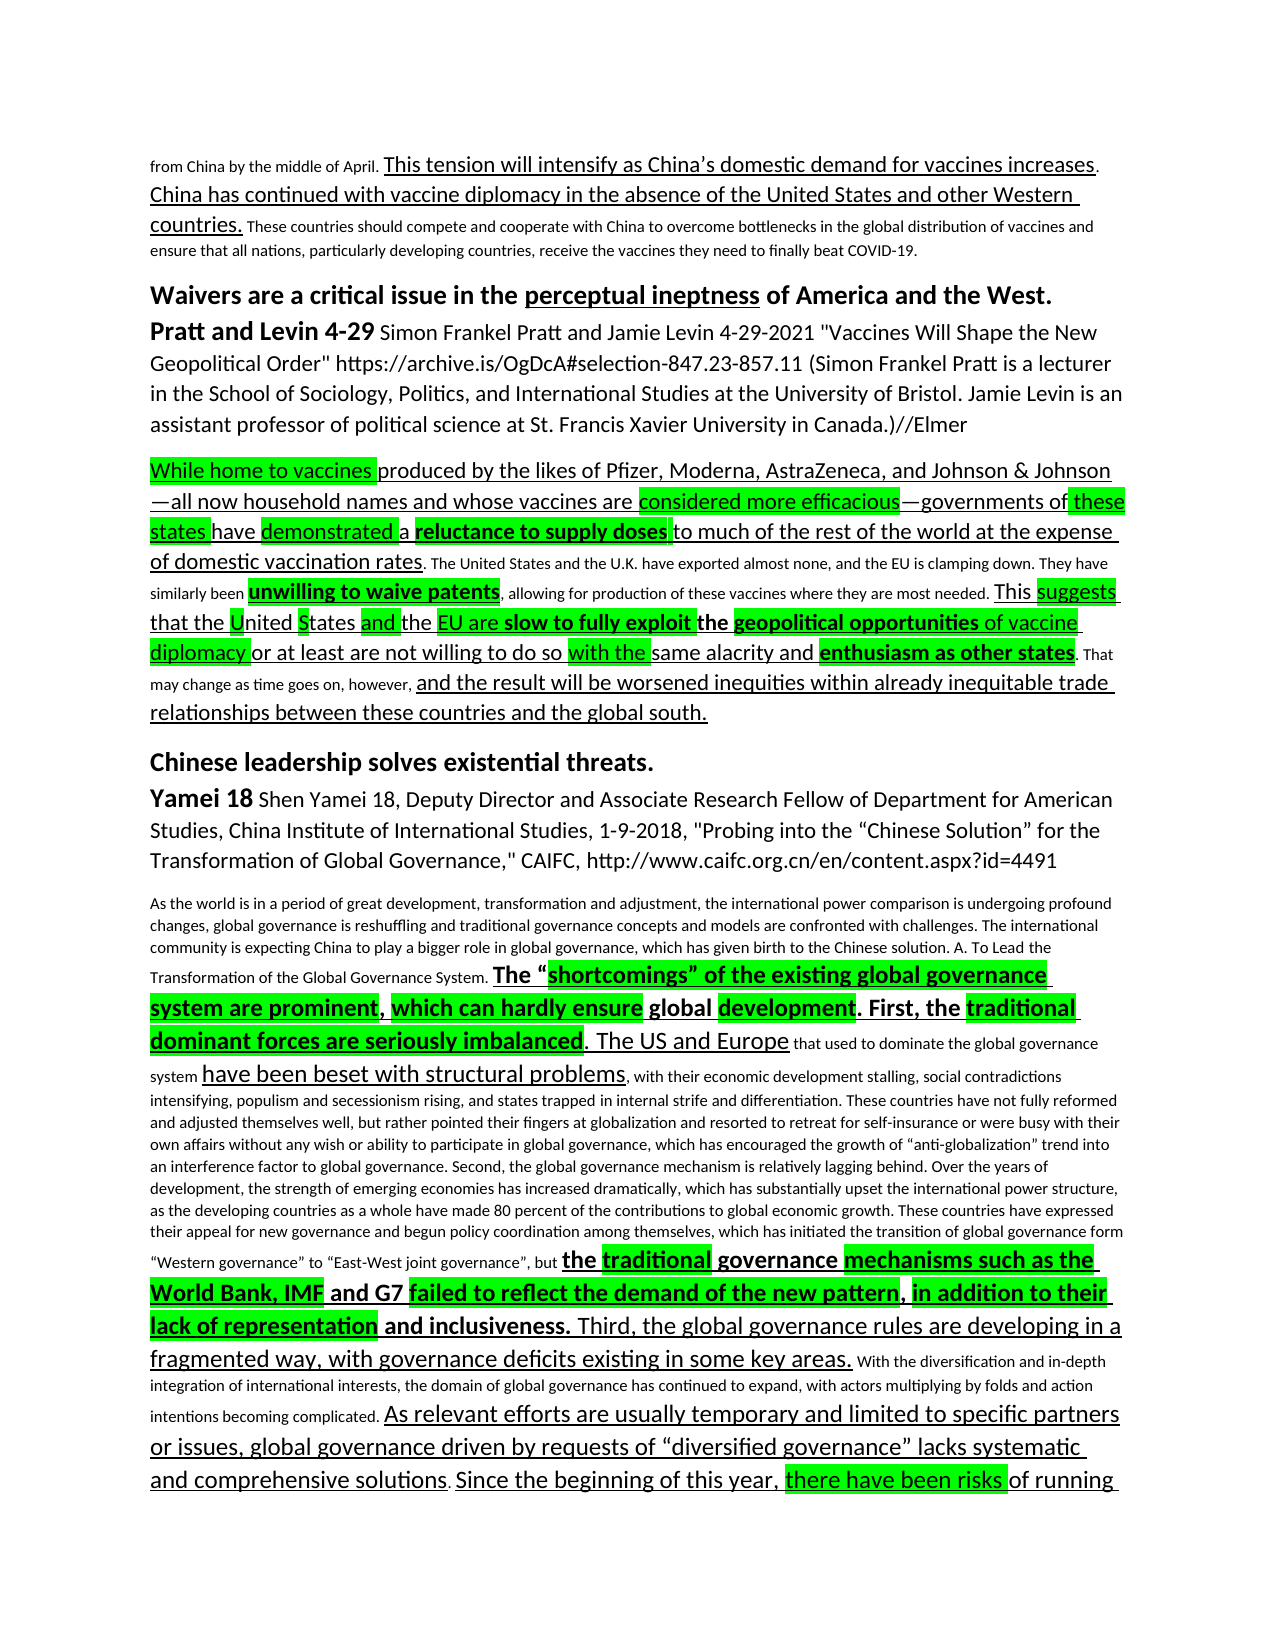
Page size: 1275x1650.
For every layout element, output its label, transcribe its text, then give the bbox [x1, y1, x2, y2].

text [150, 893, 1125, 1494]
subtitle Waivers are a critical issue in the perceptual ineptness of America and the West. [150, 278, 1125, 312]
text While home to vaccines produced by the likes of Pfizer, Moderna, AstraZeneca, and Johnson & Johnson—all now household names and whose vaccines are considered more efficacious—governments of these states have demonstrated a reluctance to supply doses to much of the rest of the world at the expense of domestic vaccination rates. The United States and the U.K. have exported almost none, and the EU is clamping down. They have similarly been unwilling to waive patents, allowing for production of these vaccines where they are most needed. This suggests that the United States and the EU are slow to fully exploit the geopolitical opportunities of vaccine diplomacy or at least are not willing to do so with the same alacrity and enthusiasm as other states. That may change as time goes on, however, and the result will be worsened inequities within already inequitable trade relationships between these countries and the global south. [150, 512, 1125, 726]
subtitle Chinese leadership solves existential threats. [150, 745, 1125, 778]
text Yamei 18 Shen Yamei 18, Deputy Director and Associate Research Fellow of Department for American Studies, China Institute of International Studies, 1-9-2018, "Probing into the “Chinese Solution” for the Transformation of Global Governance," CAIFC, http://www.caifc.org.cn/en/content.aspx?id=4491 [150, 781, 1125, 874]
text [150, 150, 1125, 260]
text Pratt and Levin 4-29 Simon Frankel Pratt and Jamie Levin 4-29-2021 "Vaccines Will Shape the New Geopolitical Order" https://archive.is/OgDcA#selection-847.23-857.11 (Simon Frankel Pratt is a lecturer in the School of Sociology, Politics, and International Studies at the University of Bristol. Jamie Levin is an assistant professor of political science at St. Francis Xavier University in Canada.)//Elmer [150, 314, 1125, 438]
